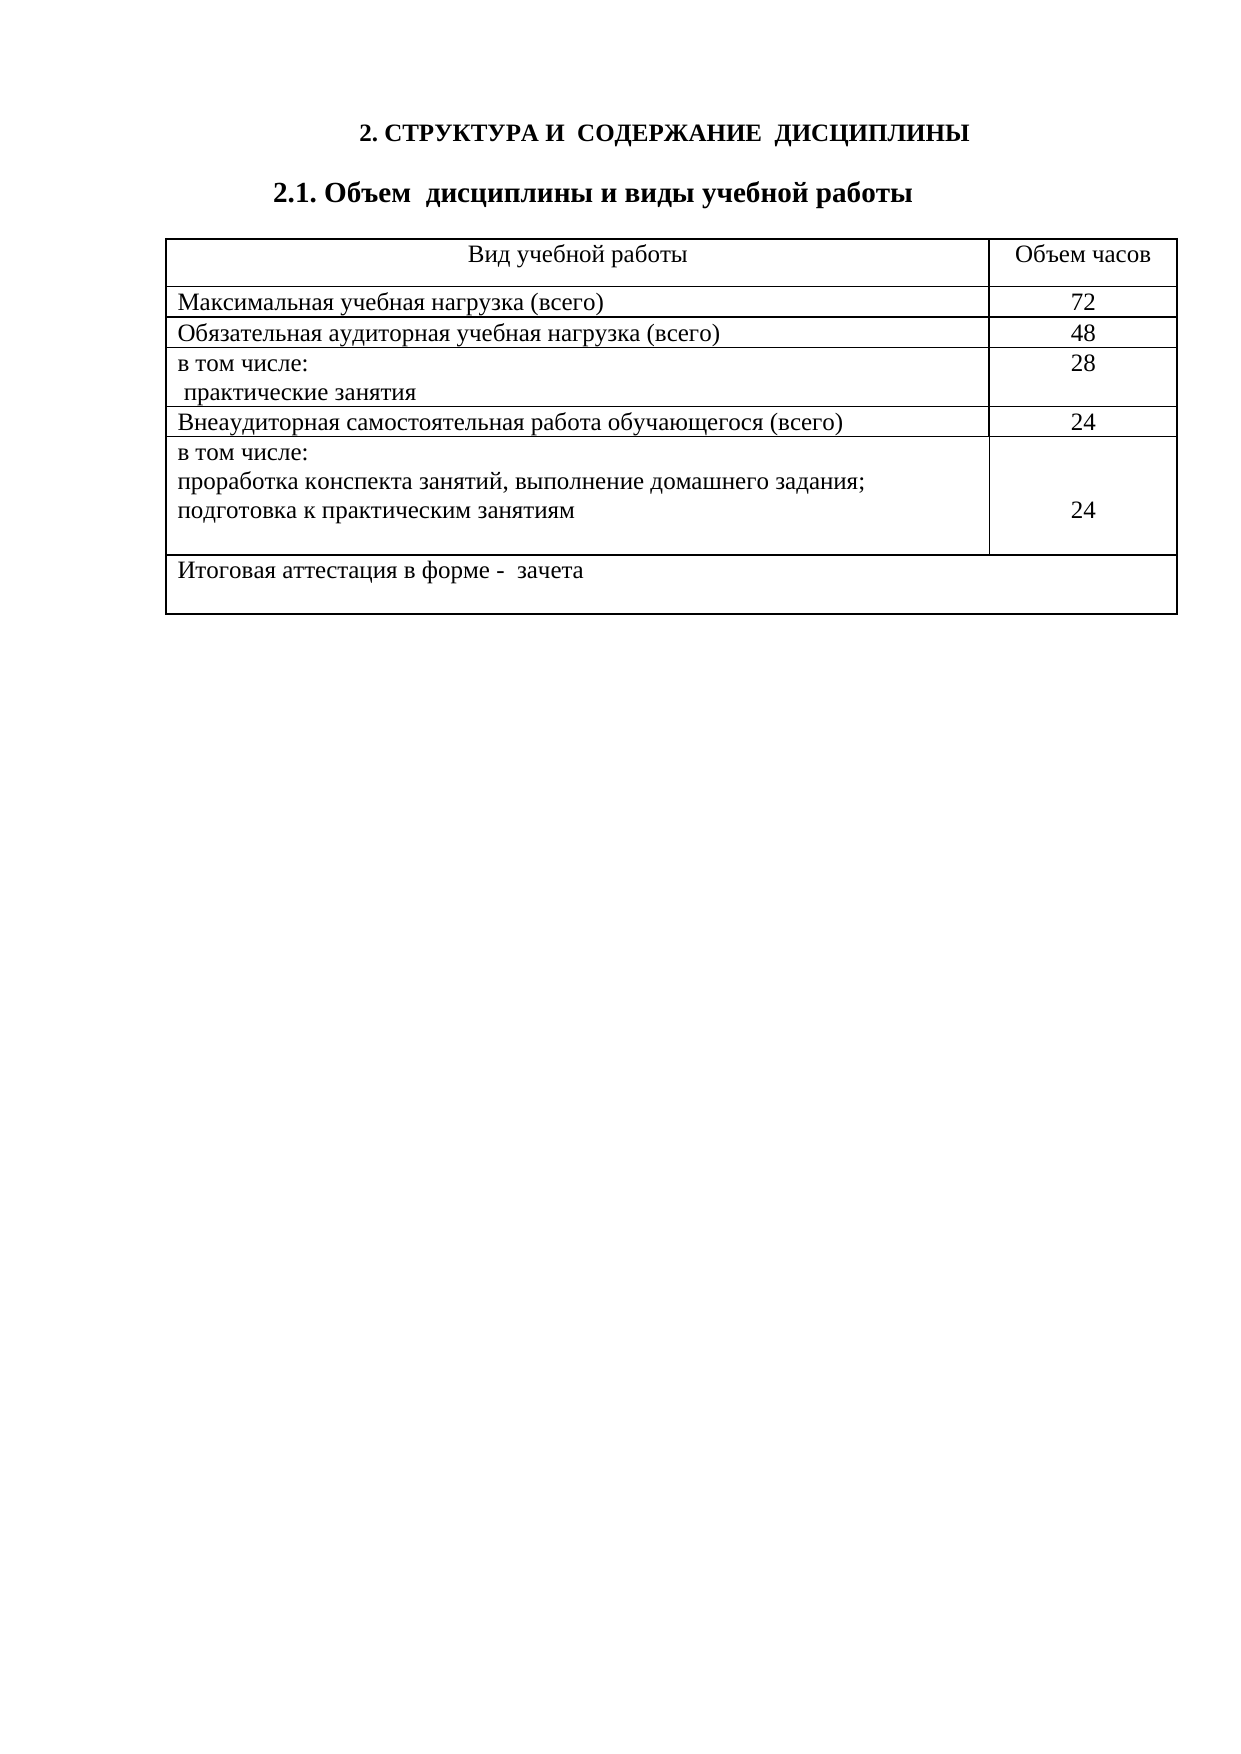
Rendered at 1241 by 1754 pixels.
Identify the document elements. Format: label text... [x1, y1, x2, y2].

table_cell 24 [990, 437, 1176, 554]
text 2. СТРУКТУРА И СОДЕРЖАНИЕ ДИСЦИПЛИНЫ [177, 118, 1152, 147]
table_cell 72 [990, 287, 1176, 316]
table_cell в том числе: практические занятия [167, 348, 988, 406]
table_cell Внеаудиторная самостоятельная работа обучающегося (всего) [167, 407, 988, 436]
table_cell в том числе: проработка конспекта занятий, выполнение домашнего задания; подготовка к практическим занятиям [167, 437, 989, 554]
table_cell Итоговая аттестация в форме - зачета [167, 556, 1176, 613]
table_cell Обязательная аудиторная учебная нагрузка (всего) [167, 318, 988, 346]
text 2.1. Объем дисциплины и виды учебной работы [177, 176, 1152, 209]
table_cell Максимальная учебная нагрузка (всего) [167, 287, 988, 316]
table_cell 28 [990, 348, 1176, 406]
table_header Вид учебной работы [167, 240, 988, 286]
table_cell 48 [990, 318, 1176, 346]
table_cell 24 [990, 407, 1176, 436]
table_header Объем часов [990, 240, 1176, 286]
